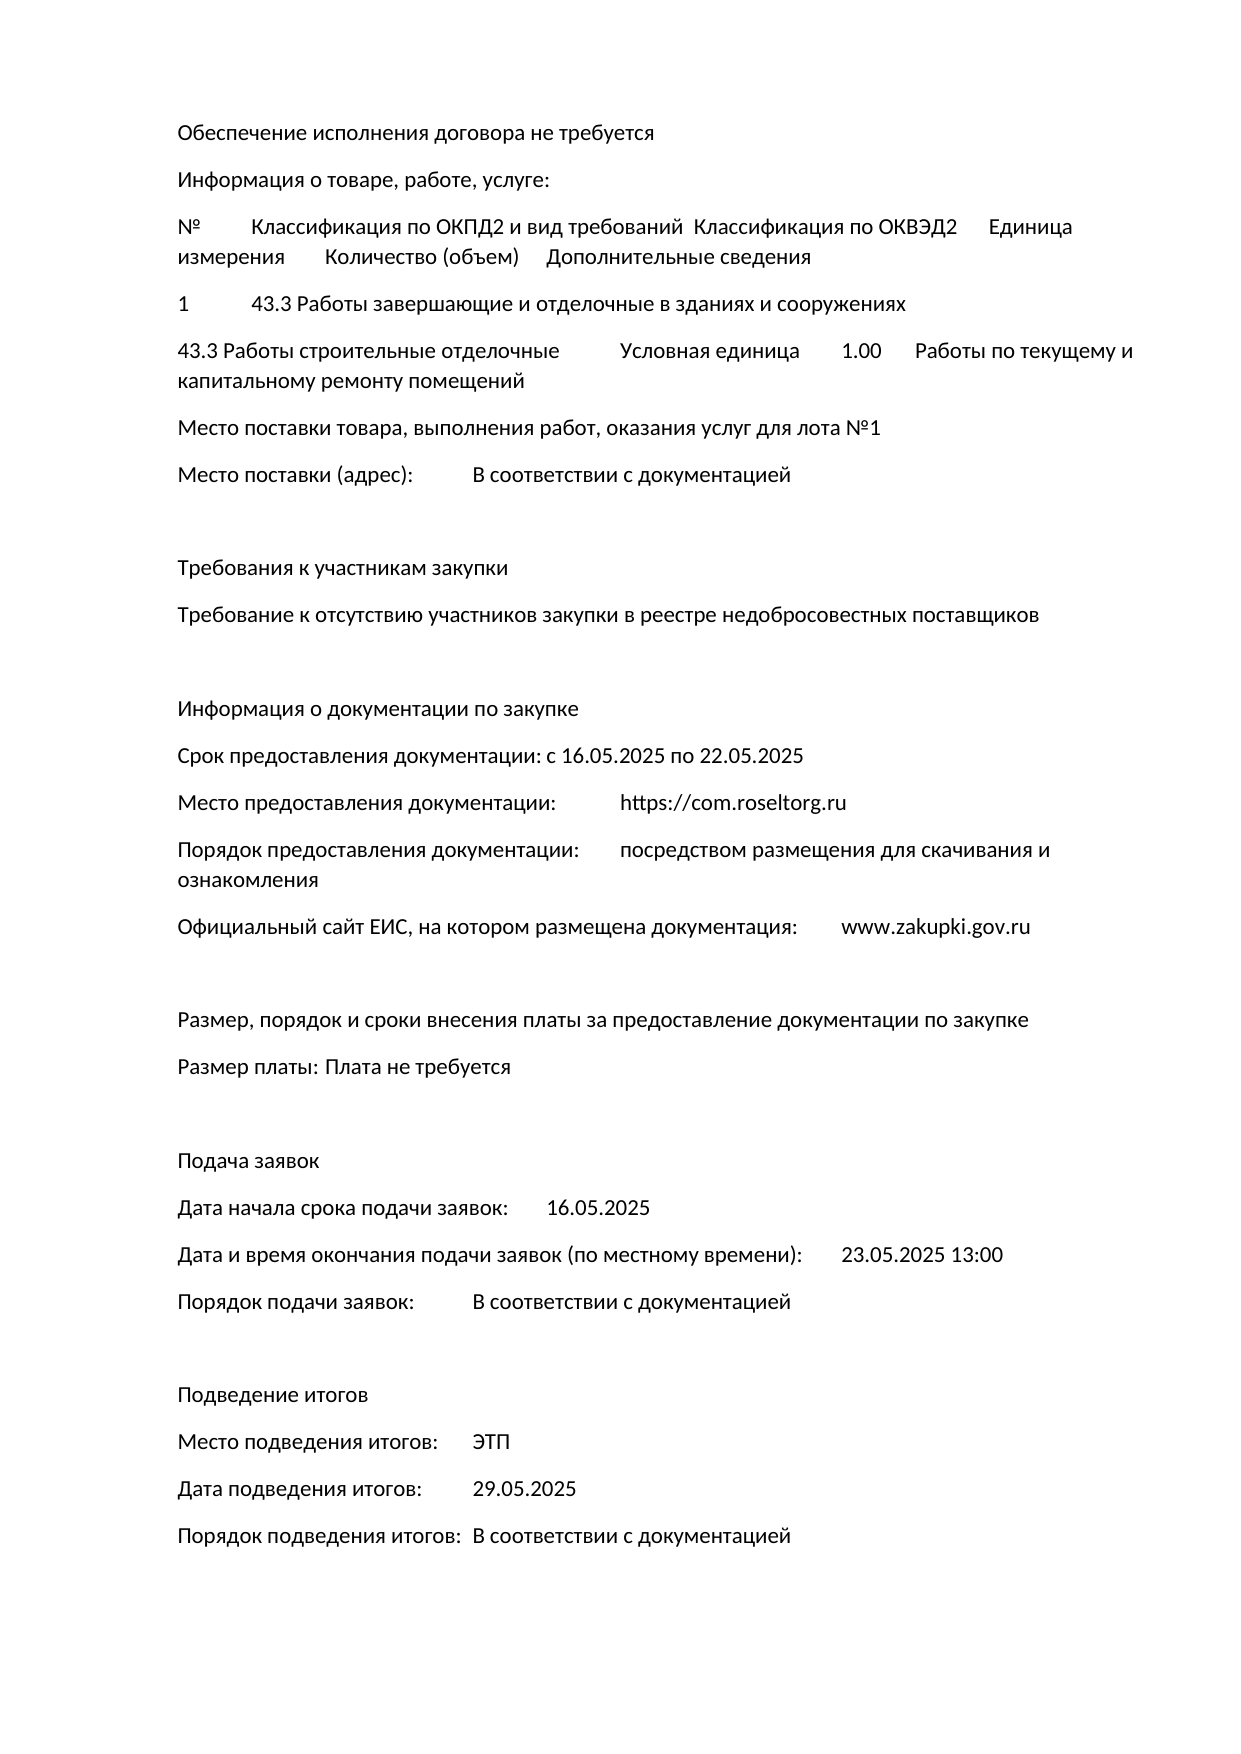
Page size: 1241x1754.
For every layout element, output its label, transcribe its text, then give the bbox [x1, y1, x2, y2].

text 43.3 Работы строительные отделочные Условная единица 1.00 Работы по текущему и капитальному ремонту помещений [177, 336, 1152, 394]
text Информация о товаре, работе, услуге: [177, 165, 1152, 193]
text Требование к отсутствию участников закупки в реестре недобросовестных поставщиков [177, 600, 1152, 628]
text Информация о документации по закупке [177, 694, 1152, 722]
text Обеспечение исполнения договора не требуется [177, 118, 1152, 146]
text Требования к участникам закупки [177, 553, 1152, 582]
text Размер, порядок и сроки внесения платы за предоставление документации по закупке [177, 1006, 1152, 1034]
text Место подведения итогов: ЭТП [177, 1427, 1152, 1456]
text Место поставки товара, выполнения работ, оказания услуг для лота №1 [177, 413, 1152, 441]
text Место поставки (адрес): В соответствии с документацией [177, 460, 1152, 488]
text 1 43.3 Работы завершающие и отделочные в зданиях и сооружениях [177, 289, 1152, 317]
text Порядок подведения итогов: В соответствии с документацией [177, 1521, 1152, 1549]
text Порядок подачи заявок: В соответствии с документацией [177, 1287, 1152, 1315]
text Дата начала срока подачи заявок: 16.05.2025 [177, 1193, 1152, 1221]
text № Классификация по ОКПД2 и вид требований Классификация по ОКВЭД2 Единица измерения Количество (объем) Дополнительные сведения [177, 212, 1152, 270]
text Дата и время окончания подачи заявок (по местному времени): 23.05.2025 13:00 [177, 1240, 1152, 1268]
text Срок предоставления документации: с 16.05.2025 по 22.05.2025 [177, 741, 1152, 769]
text Размер платы: Плата не требуется [177, 1052, 1152, 1081]
text Дата подведения итогов: 29.05.2025 [177, 1474, 1152, 1502]
text Место предоставления документации: https://com.roseltorg.ru [177, 788, 1152, 816]
text Официальный сайт ЕИС, на котором размещена документация: www.zakupki.gov.ru [177, 912, 1152, 940]
text Подача заявок [177, 1146, 1152, 1174]
text Подведение итогов [177, 1381, 1152, 1409]
text Порядок предоставления документации: посредством размещения для скачивания и ознакомления [177, 835, 1152, 893]
